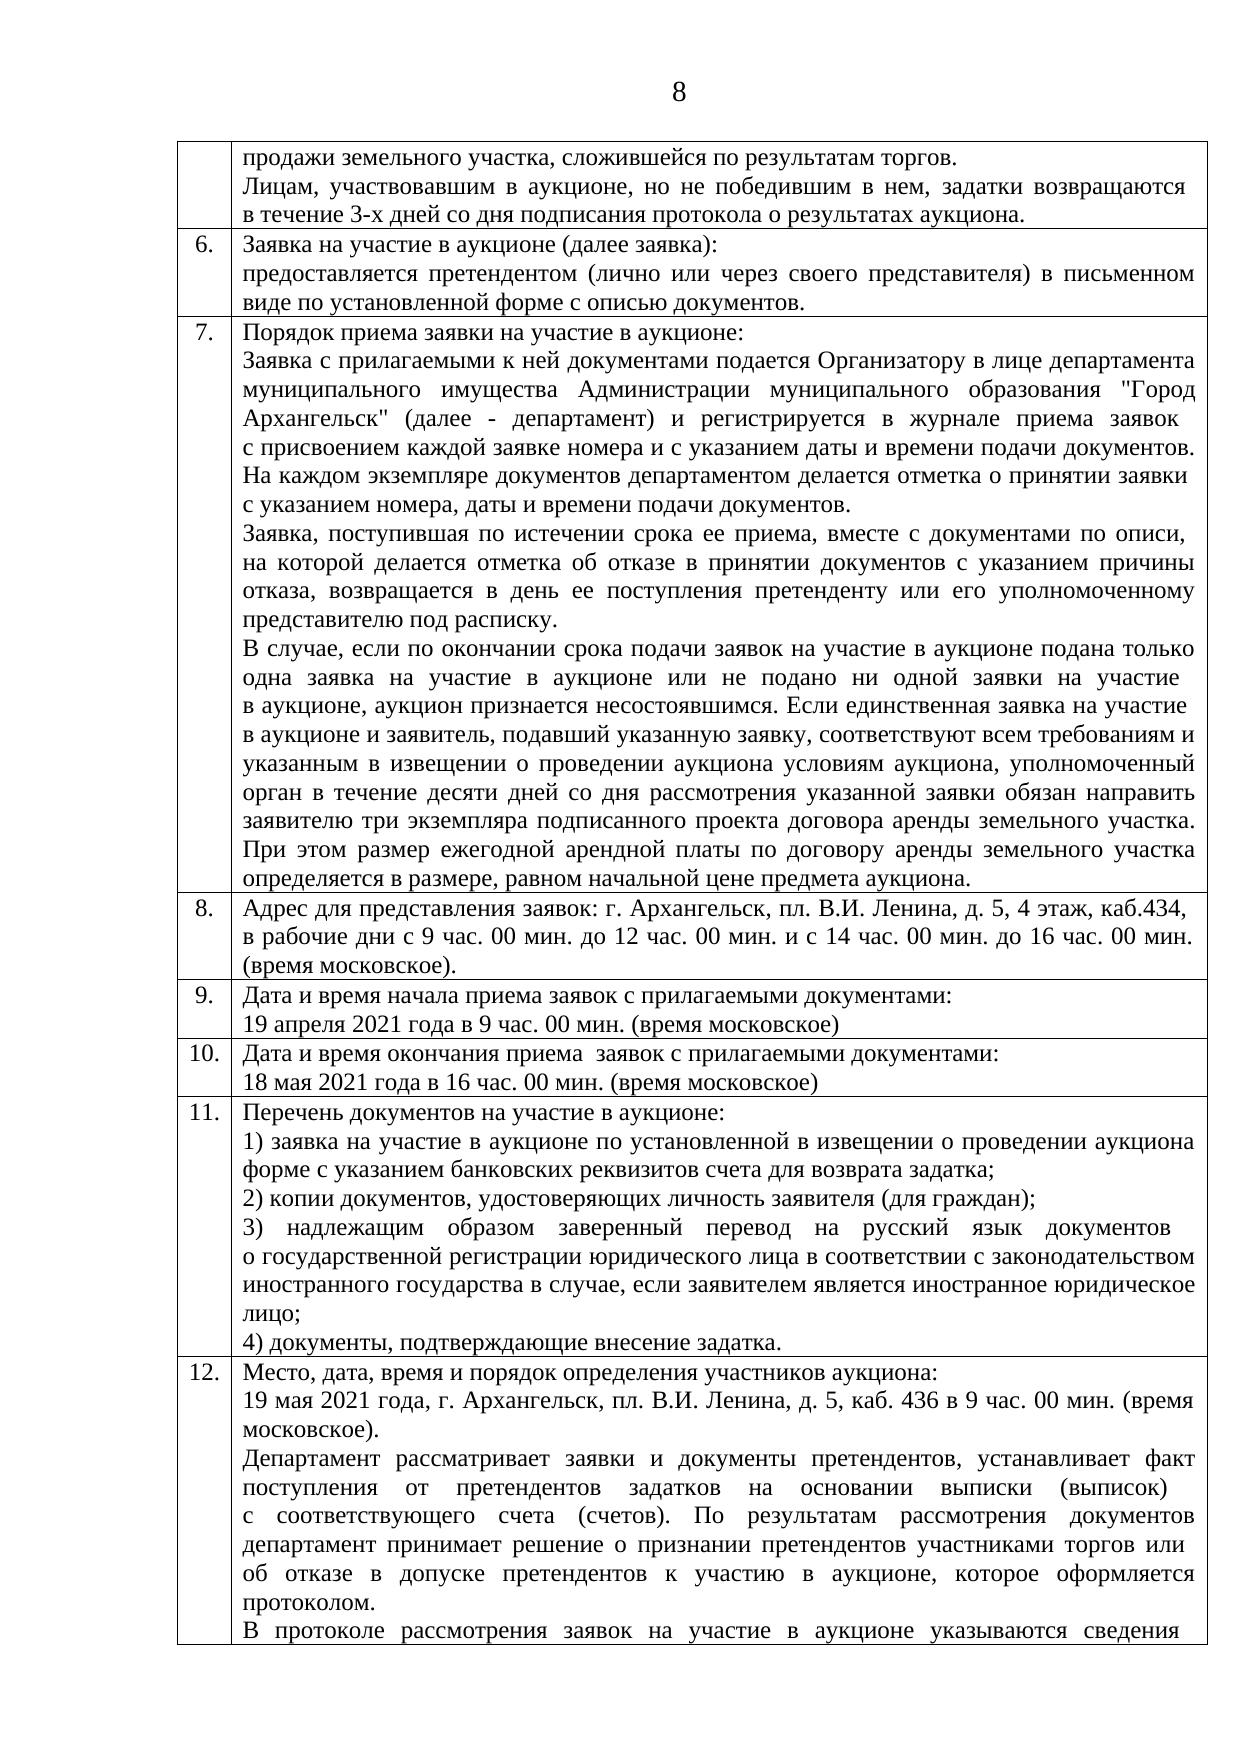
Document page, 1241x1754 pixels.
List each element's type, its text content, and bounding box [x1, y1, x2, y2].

table_cell 12. [178, 1357, 231, 1644]
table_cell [232, 142, 1207, 228]
table_cell Порядок приема заявки на участие в аукционе: Заявка с прилагаемыми к ней документами подается Организатору в лице департамента муниципального имущества Администрации муниципального образования "Город Архангельск" (далее - департамент) и регистрируется в журнале приема заявок с присвоением каждой заявке номера и с указанием даты и времени подачи документов. На каждом экземпляре документов департаментом делается отметка о принятии заявки с указанием номера, даты и времени подачи документов. Заявка, поступившая по истечении срока ее приема, вместе с документами по описи, на которой делается отметка об отказе в принятии документов с указанием причины отказа, возвращается в день ее поступления претенденту или его уполномоченному представителю под расписку. В случае, если по окончании срока подачи заявок на участие в аукционе подана только одна заявка на участие в аукционе или не подано ни одной заявки на участие в аукционе, аукцион признается несостоявшимся. Если единственная заявка на участие в аукционе и заявитель, подавший указанную заявку, соответствуют всем требованиям и указанным в извещении о проведении аукциона условиям аукциона, уполномоченный орган в течение десяти дней со дня рассмотрения указанной заявки обязан направить заявителю три экземпляра подписанного проекта договора аренды земельного участка. При этом размер ежегодной арендной платы по договору аренды земельного участка определяется в размере, равном начальной цене предмета аукциона. [232, 317, 1207, 892]
table_cell 11. [178, 1097, 231, 1356]
table_cell Дата и время окончания приема заявок с прилагаемыми документами: 18 мая 2021 года в 16 час. 00 мин. (время московское) [232, 1039, 1207, 1096]
table_cell 9. [178, 980, 231, 1037]
table_cell 6. [178, 229, 231, 316]
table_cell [232, 1357, 1207, 1644]
table_cell Адрес для представления заявок: г. Архангельск, пл. В.И. Ленина, д. 5, 4 этаж, каб.434, в рабочие дни с 9 час. 00 мин. до 12 час. 00 мин. и с 14 час. 00 мин. до 16 час. 00 мин. (время московское). [232, 893, 1207, 979]
table_cell 5. [178, 142, 231, 228]
table_cell 8. [178, 893, 231, 979]
table_cell 10. [178, 1039, 231, 1096]
table_cell Перечень документов на участие в аукционе: 1) заявка на участие в аукционе по установленной в извещении о проведении аукциона форме с указанием банковских реквизитов счета для возврата задатка; 2) копии документов, удостоверяющих личность заявителя (для граждан); 3) надлежащим образом заверенный перевод на русский язык документов о государственной регистрации юридического лица в соответствии с законодательством иностранного государства в случае, если заявителем является иностранное юридическое лицо; 4) документы, подтверждающие внесение задатка. [232, 1097, 1207, 1356]
table_cell 7. [178, 317, 231, 892]
table_cell Заявка на участие в аукционе (далее заявка): предоставляется претендентом (лично или через своего представителя) в письменном виде по установленной форме с описью документов. [232, 229, 1207, 316]
table_cell Дата и время начала приема заявок с прилагаемыми документами: 19 апреля 2021 года в 9 час. 00 мин. (время московское) [232, 980, 1207, 1037]
